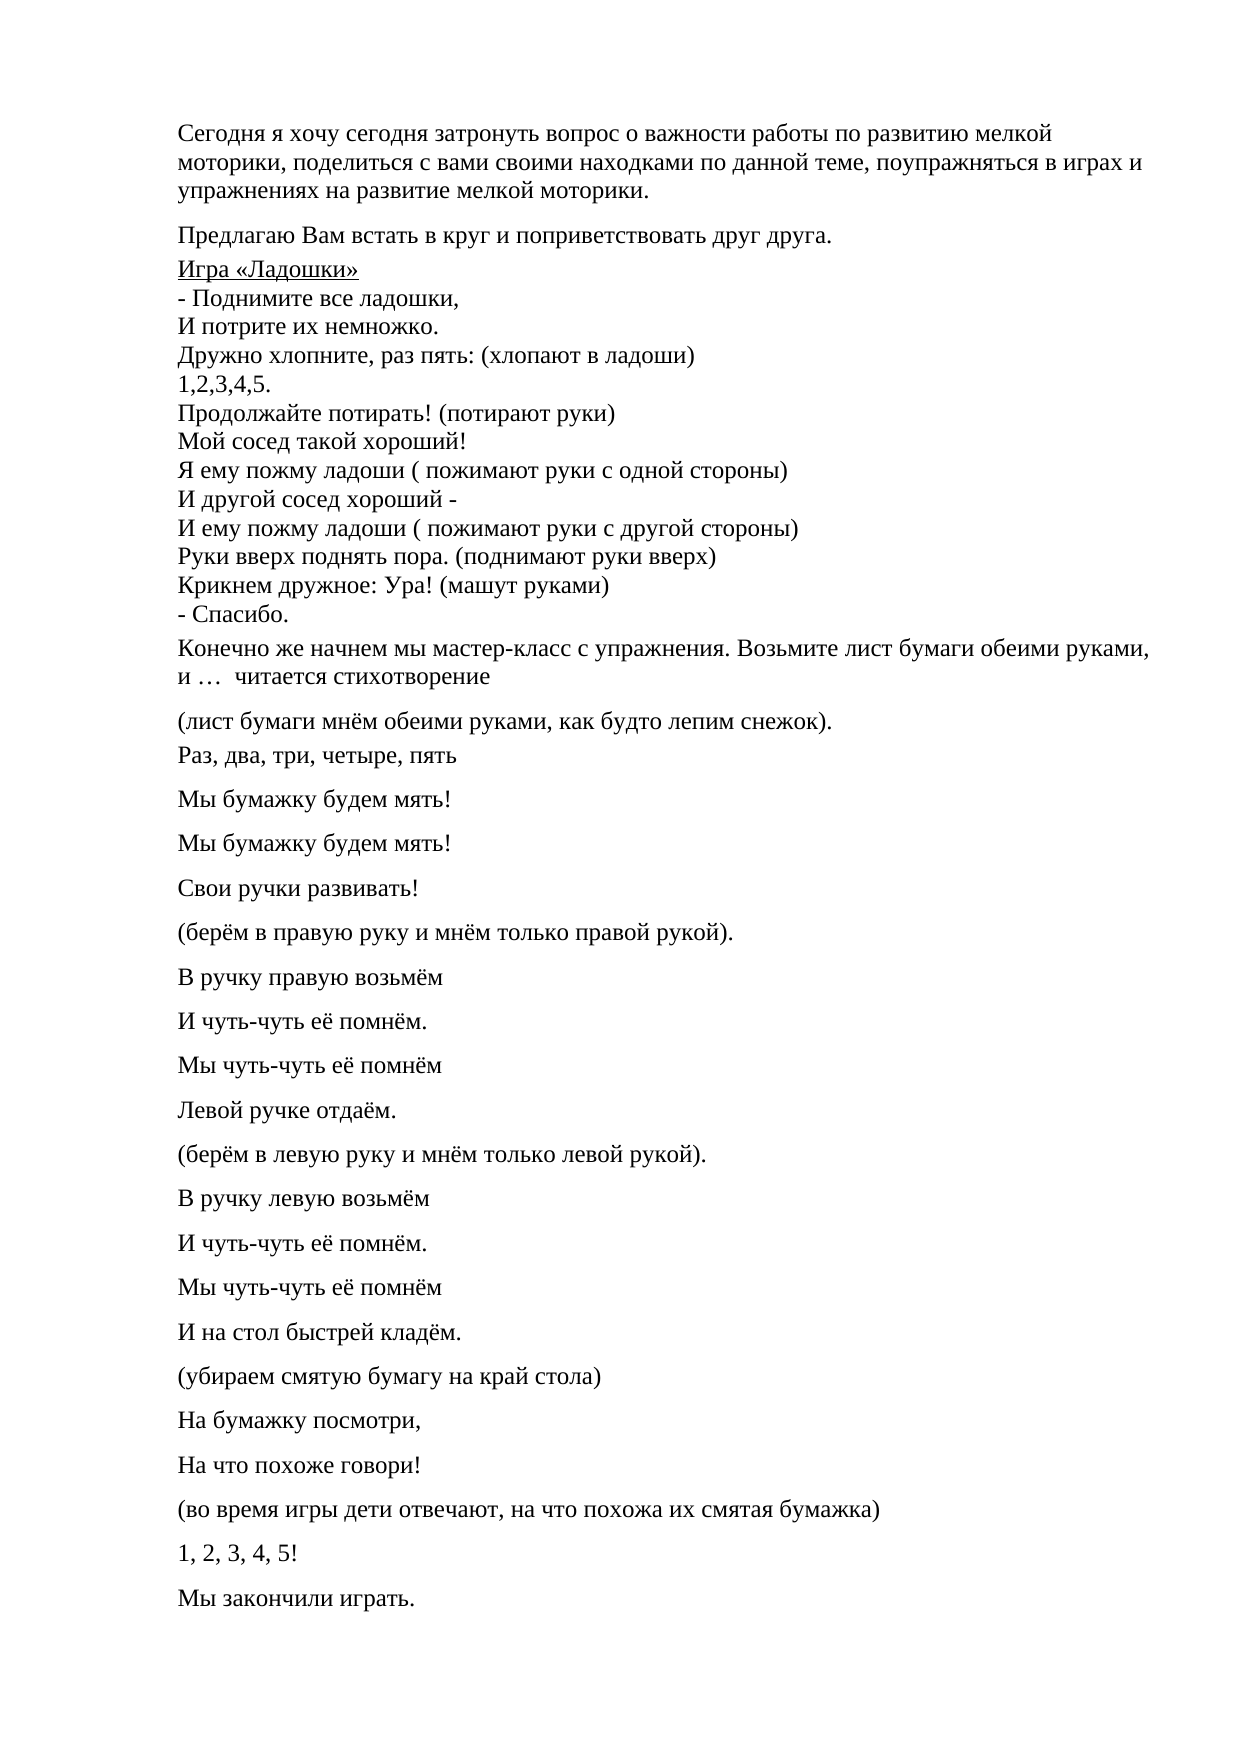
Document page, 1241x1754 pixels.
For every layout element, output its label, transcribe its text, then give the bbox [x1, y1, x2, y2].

text Конечно же начнем мы мастер-класс с упражнения. Возьмите лист бумаги обеими руками, и … читается стихотворение [177, 633, 1152, 690]
text Левой ручке отдаём. [177, 1095, 1152, 1123]
text В ручку левую возьмём [177, 1183, 1152, 1212]
text Мы чуть-чуть её помнём [177, 1050, 1152, 1079]
text (берём в левую руку и мнём только левой рукой). [177, 1139, 1152, 1168]
text (берём в правую руку и мнём только правой рукой). [177, 917, 1152, 946]
text И на стол быстрей кладём. [177, 1317, 1152, 1345]
text На бумажку посмотри, [177, 1405, 1152, 1434]
text (лист бумаги мнём обеими руками, как будто лепим снежок). [177, 706, 1152, 734]
text 1, 2, 3, 4, 5! [177, 1538, 1152, 1567]
text Свои ручки развивать! [177, 873, 1152, 902]
text Мы бумажку будем мять! [177, 828, 1152, 857]
text И чуть-чуть её помнём. [177, 1006, 1152, 1035]
text (во время игры дети отвечают, на что похожа их смятая бумажка) [177, 1494, 1152, 1523]
text Сегодня я хочу сегодня затронуть вопрос о важности работы по развитию мелкой моторики, поделиться с вами своими находками по данной теме, поупражняться в играх и упражнениях на развитие мелкой моторики. [177, 118, 1152, 204]
text Игра «Ладошки» - Поднимите все ладошки, И потрите их немножко. Дружно хлопните, раз пять: (хлопают в ладоши) 1,2,3,4,5. Продолжайте потирать! (потирают руки) Мой сосед такой хороший! Я ему пожму ладоши ( пожимают руки с одной стороны) И другой сосед хороший - И ему пожму ладоши ( пожимают руки с другой стороны) Руки вверх поднять пора. (поднимают руки вверх) Крикнем дружное: Ура! (машут руками) - Спасибо. [177, 254, 1152, 628]
text Мы бумажку будем мять! [177, 784, 1152, 813]
text Предлагаю Вам встать в круг и поприветствовать друг друга. [177, 220, 1152, 249]
text На что похоже говори! [177, 1450, 1152, 1478]
text Раз, два, три, четыре, пять [177, 740, 1152, 768]
text Мы чуть-чуть её помнём [177, 1272, 1152, 1301]
text (убираем смятую бумагу на край стола) [177, 1361, 1152, 1390]
text И чуть-чуть её помнём. [177, 1228, 1152, 1257]
text Мы закончили играть. [177, 1583, 1152, 1612]
text В ручку правую возьмём [177, 962, 1152, 990]
